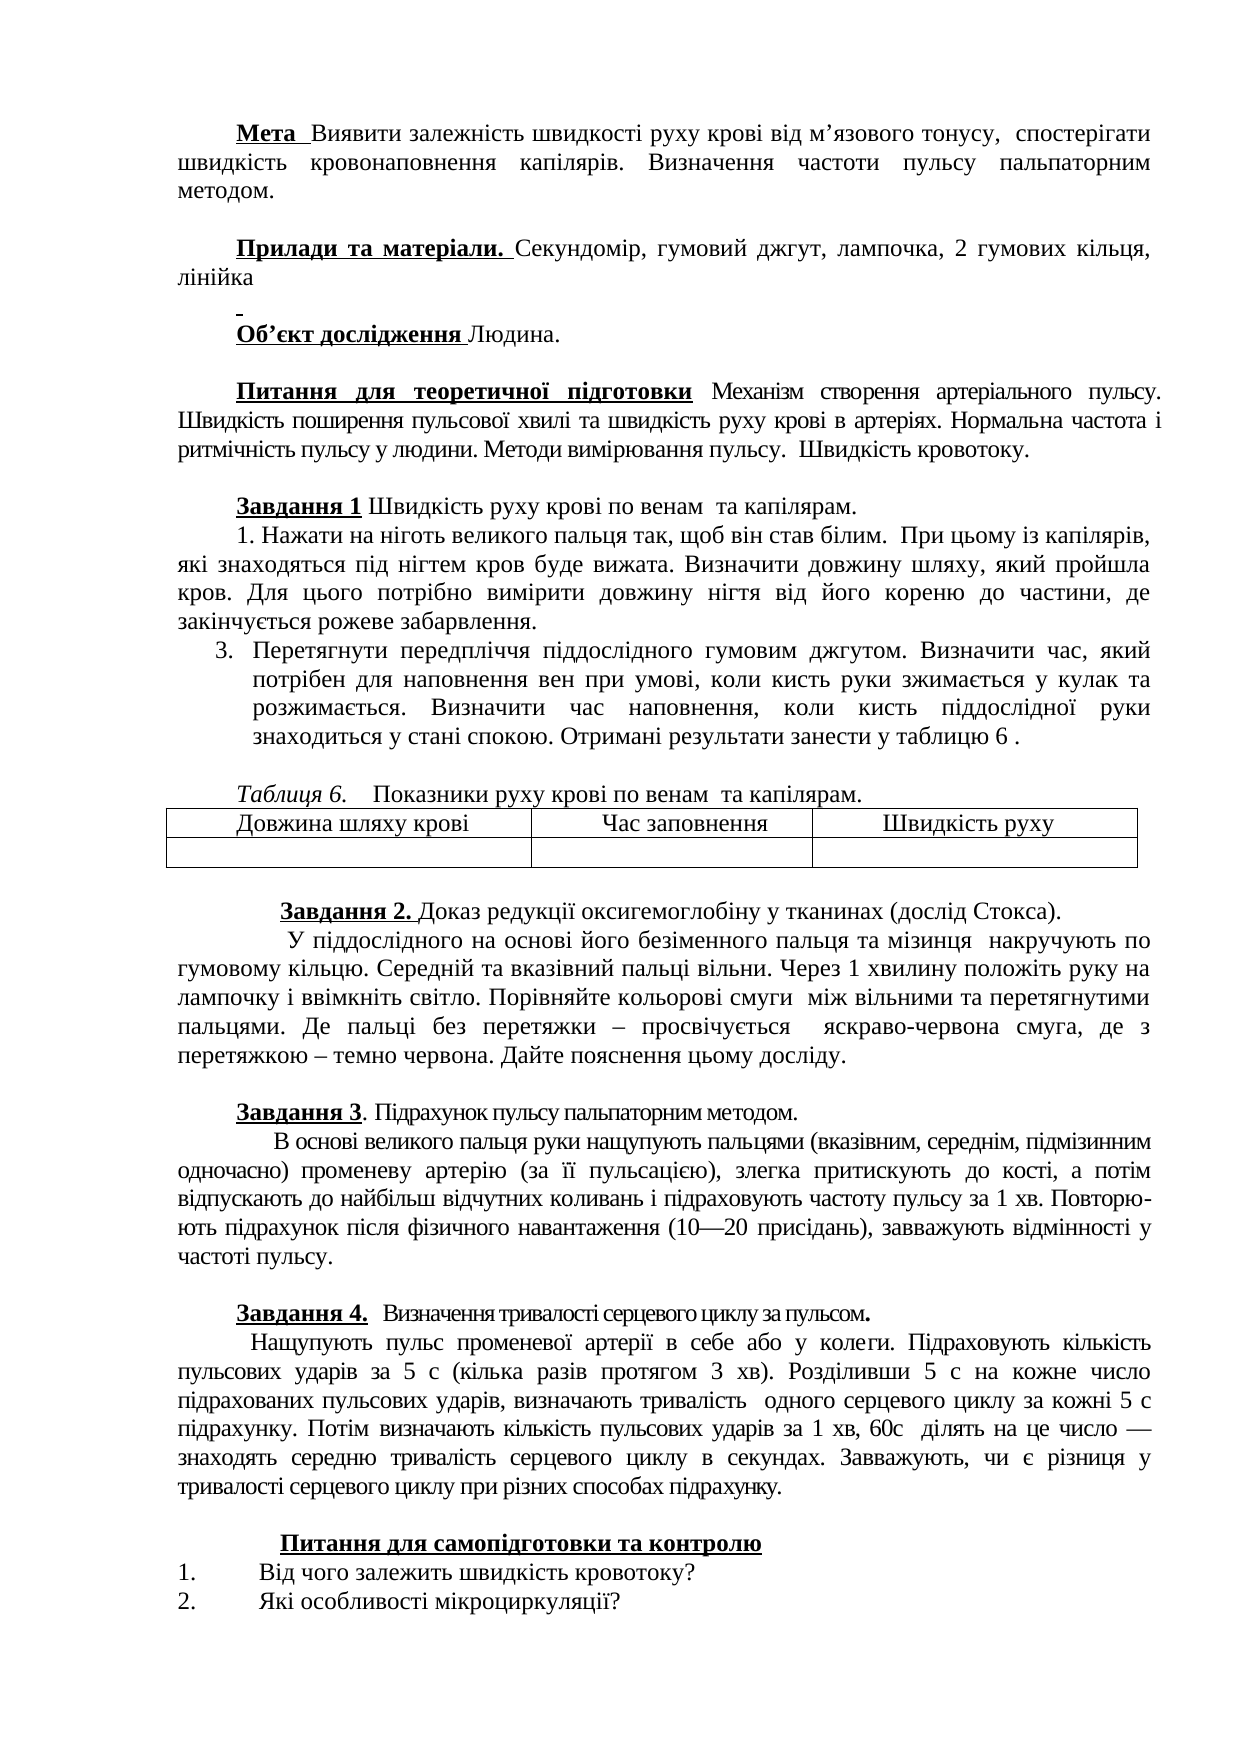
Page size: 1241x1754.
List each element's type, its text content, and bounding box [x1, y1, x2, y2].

table_cell [813, 838, 1137, 867]
table_header Час заповнення [532, 809, 812, 837]
text 1. Нажати на ніготь великого пальця так, щоб він став білим. При цьому із капілярів, які знаходяться під нігтем кров буде вижата. Визначити довжину шляху, який пройшла кров. Для цього потрібно вимірити довжину нігтя від його кореню до частини, де закінчується рожеве забарвлення. [177, 520, 1152, 635]
text Завдання 2. Доказ редукції оксигемоглобіну у тканинах (дослід Стокса). [177, 896, 1152, 925]
text Питання для самопідготовки та контролю [177, 1528, 1152, 1557]
list Перетягнути передпліччя піддослідного гумовим джгутом. Визначити час, який потрібен для наповнення вен при умові, коли кисть руки зжимається у кулак та розжимається. Визначити час наповнення, коли кисть піддослідної руки знаходиться у стані спокою. Отримані результати занести у таблицю 6 . [215, 635, 1152, 750]
table_cell [532, 838, 812, 867]
list Які особливості мікроциркуляції? [177, 1586, 1152, 1615]
text В основі великого пальця руки нащупують пальцями (вказівним, середнім, підмізинним одночасно) променеву артерію (за її пульсацією), злегка притискують до кості, а потім відпускають до найбільш відчутних коливань і підраховують частоту пульсу за 1 хв. Повторюють підрахунок після фізичного навантаження (10—20 присідань), завважують відмінності у частоті пульсу. [177, 1126, 1152, 1270]
text Питання для теоретичної підготовки Механізм створення артеріального пульсу. Швидкість поширення пульсової хвилі та швидкість руху крові в артеріях. Нормальна частота і ритмічність пульсу у людини. Методи вимірювання пульсу. Швидкість кровотоку. [177, 376, 1162, 462]
text Завдання 1 Швидкість руху крові по венам та капілярам. [177, 491, 1152, 520]
text Завдання 4. Визначення тривалості серцевого циклу за пульсом. [177, 1298, 1152, 1327]
table_cell [167, 838, 531, 867]
text Таблиця 6. Показники руху крові по венам та капілярам. [177, 779, 1152, 807]
text Нащупують пульс променевої артерії в себе або у колеги. Підраховують кількість пульсових ударів за 5 с (кілька разів протягом 3 хв). Розділивши 5 с на кожне число підрахованих пульсових ударів, визначають тривалість одного серцевого циклу за кожні 5 с підрахунку. Потім визначають кількість пульсових ударів за 1 хв, 60с ділять на це число — знаходять середню тривалість серцевого циклу в секундах. Завважують, чи є різниця у тривалості серцевого циклу при різних способах підрахунку. [177, 1327, 1152, 1500]
text Мета Виявити залежність швидкості руху крові від м’язового тонусу, спостерігати швидкість кровонаповнення капілярів. Визначення частоти пульсу пальпаторним методом. [177, 118, 1152, 204]
text Об’єкт дослідження Людина. [177, 319, 1152, 347]
list Від чого залежить швидкість кровотоку? [177, 1557, 1152, 1586]
text У піддослідного на основі його безіменного пальця та мізинця накручують по гумовому кільцю. Середній та вказівний пальці вільни. Через 1 хвилину положіть руку на лампочку і ввімкніть світло. Порівняйте кольорові смуги між вільними та перетягнутими пальцями. Де пальці без перетяжки – просвічується яскраво-червона смуга, де з перетяжкою – темно червона. Дайте пояснення цьому досліду. [177, 925, 1152, 1068]
text Завдання 3. Підрахунок пульсу пальпаторним методом. [177, 1097, 1152, 1126]
text Прилади та матеріали. Секундомір, гумовий джгут, лампочка, 2 гумових кільця, лінійка [177, 233, 1152, 291]
table_header Довжина шляху крові [167, 809, 531, 837]
table_header Швидкість руху [813, 809, 1137, 837]
